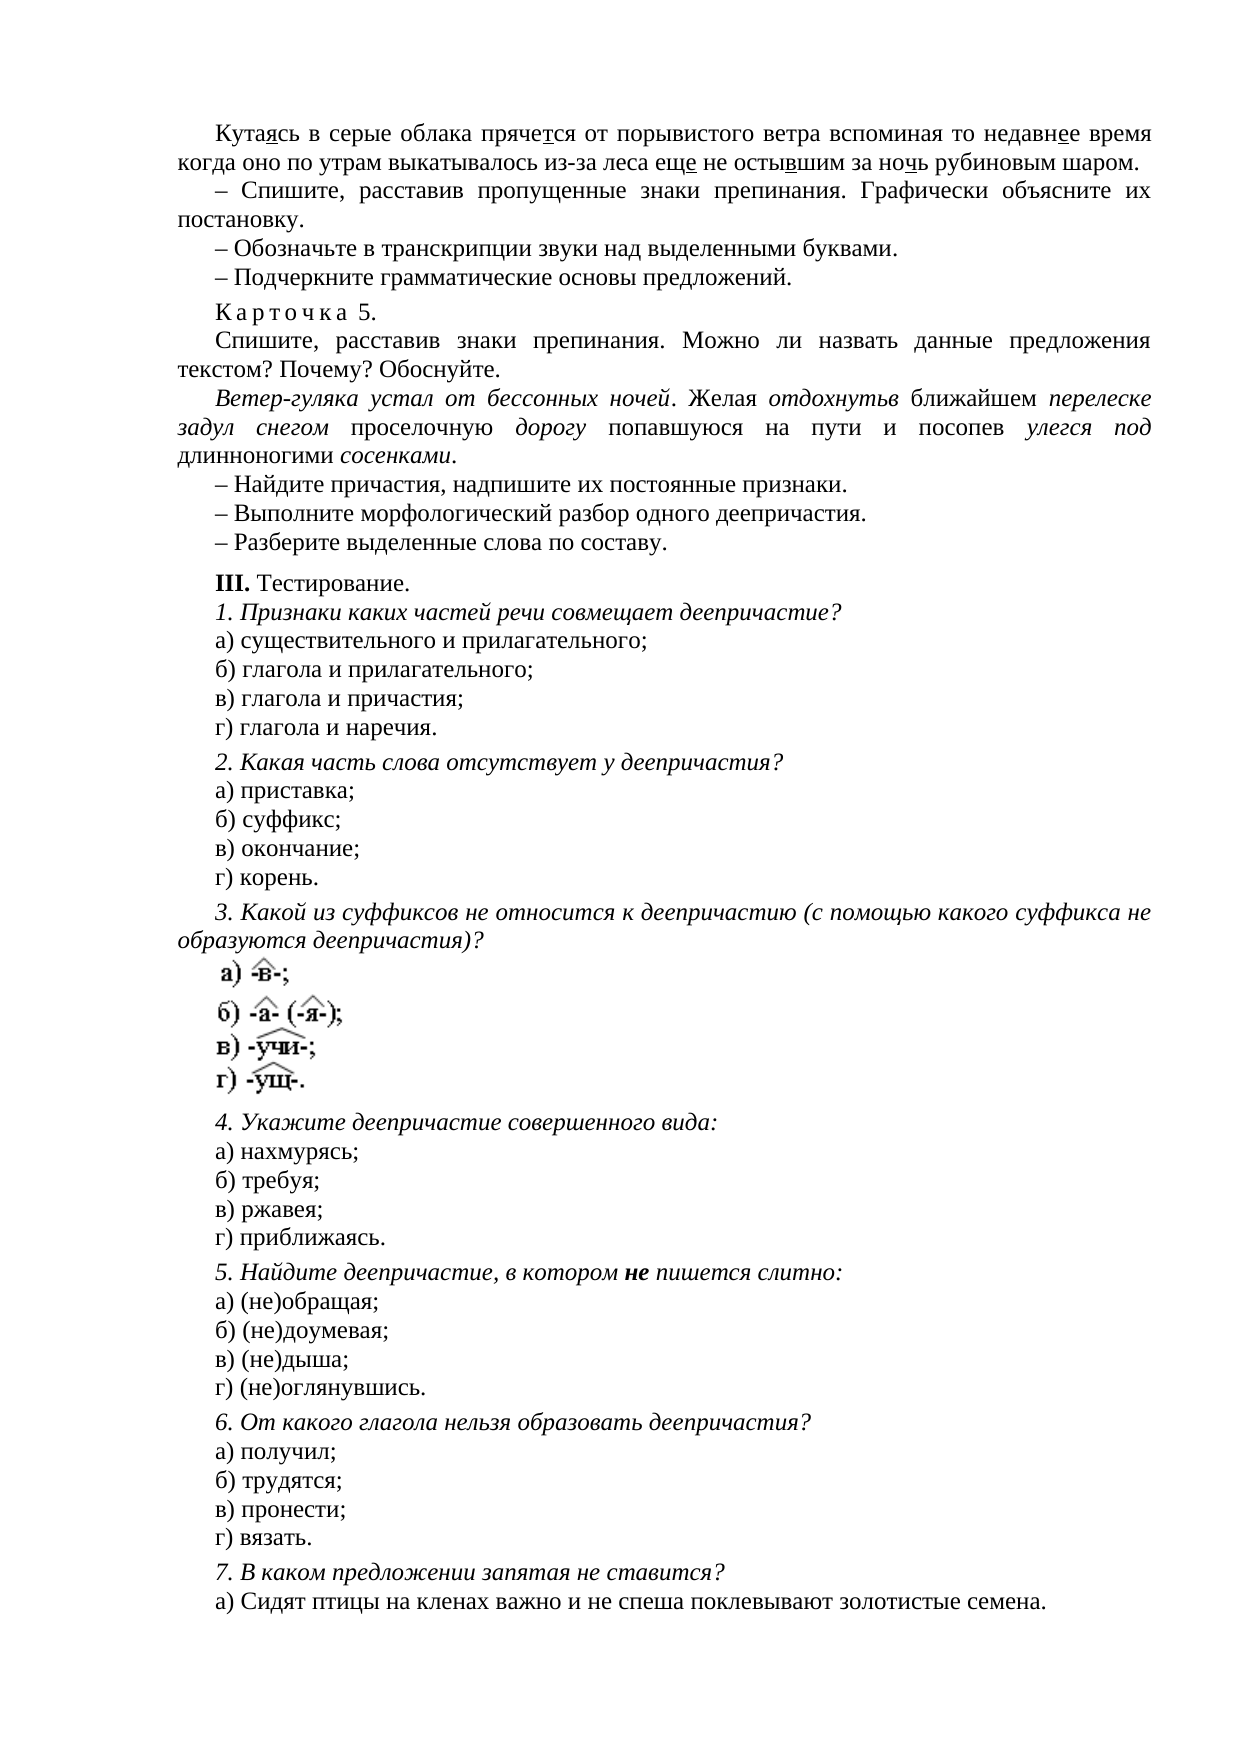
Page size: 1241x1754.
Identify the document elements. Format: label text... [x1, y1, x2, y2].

text г) приближаясь. [177, 1222, 1152, 1251]
text – Выполните морфологический разбор одного деепричастия. [177, 498, 1152, 527]
text – Найдите причастия, надпишите их постоянные признаки. [177, 469, 1152, 498]
text Ветер-гуляка устал от бессонных ночей. Желая отдохнутьв ближайшем перелеске задул снегом проселочную дорогу попавшуюся на пути и посопев улегся под длинноногими сосенками. [177, 383, 1152, 469]
text г) корень. [177, 862, 1152, 891]
text а) существительного и прилагательного; [177, 626, 1152, 654]
text 6. От какого глагола нельзя образовать деепричастия? [177, 1407, 1152, 1436]
text Спишите, расставив знаки препинания. Можно ли назвать данные предложения текстом? Почему? Обоснуйте. [177, 326, 1152, 383]
text Карточка 5. [177, 297, 1152, 326]
text б) суффикс; [177, 804, 1152, 833]
text г) (не)оглянувшись. [177, 1372, 1152, 1401]
text в) окончание; [177, 833, 1152, 862]
text г) вязать. [177, 1522, 1152, 1551]
text а) приставка; [177, 776, 1152, 804]
text 5. Найдите деепричастие, в котором не пишется слитно: [177, 1257, 1152, 1286]
text 2. Какая часть слова отсутствует у деепричастия? [177, 747, 1152, 776]
text а) Сидят птицы на кленах важно и не спеша поклевывают золотистые семена. [177, 1586, 1152, 1615]
text III. Тестирование. [177, 568, 1152, 597]
text 4. Укажите деепричастие совершенного вида: [177, 1107, 1152, 1136]
text 3. Какой из суффиксов не относится к деепричастию (с помощью какого суффикса не образуются деепричастия)? [177, 897, 1152, 954]
text – Обозначьте в транскрипции звуки над выделенными буквами. [177, 233, 1152, 262]
text – Подчеркните грамматические основы предложений. [177, 262, 1152, 291]
text б) требуя; [177, 1165, 1152, 1194]
text Кутаясь в серые облака прячется от порывистого ветра вспоминая то недавнее время когда оно по утрам выкатывалось из-за леса еще не остывшим за ночь рубиновым шаром. [177, 118, 1152, 176]
text в) ржавея; [177, 1194, 1152, 1222]
text б) глагола и прилагательного; [177, 654, 1152, 683]
picture [214, 954, 349, 1102]
text а) нахмурясь; [177, 1136, 1152, 1165]
text в) пронести; [177, 1494, 1152, 1522]
text – Спишите, расставив пропущенные знаки препинания. Графически объясните их постановку. [177, 176, 1152, 233]
text б) (не)доумевая; [177, 1315, 1152, 1344]
text а) получил; [177, 1436, 1152, 1465]
text 1. Признаки каких частей речи совмещает деепричастие? [177, 597, 1152, 626]
text в) (не)дыша; [177, 1344, 1152, 1372]
text – Разберите выделенные слова по составу. [177, 527, 1152, 556]
text в) глагола и причастия; [177, 683, 1152, 712]
text б) трудятся; [177, 1465, 1152, 1494]
text г) глагола и наречия. [177, 712, 1152, 741]
text 7. В каком предложении запятая не ставится? [177, 1557, 1152, 1586]
text а) (не)обращая; [177, 1286, 1152, 1315]
